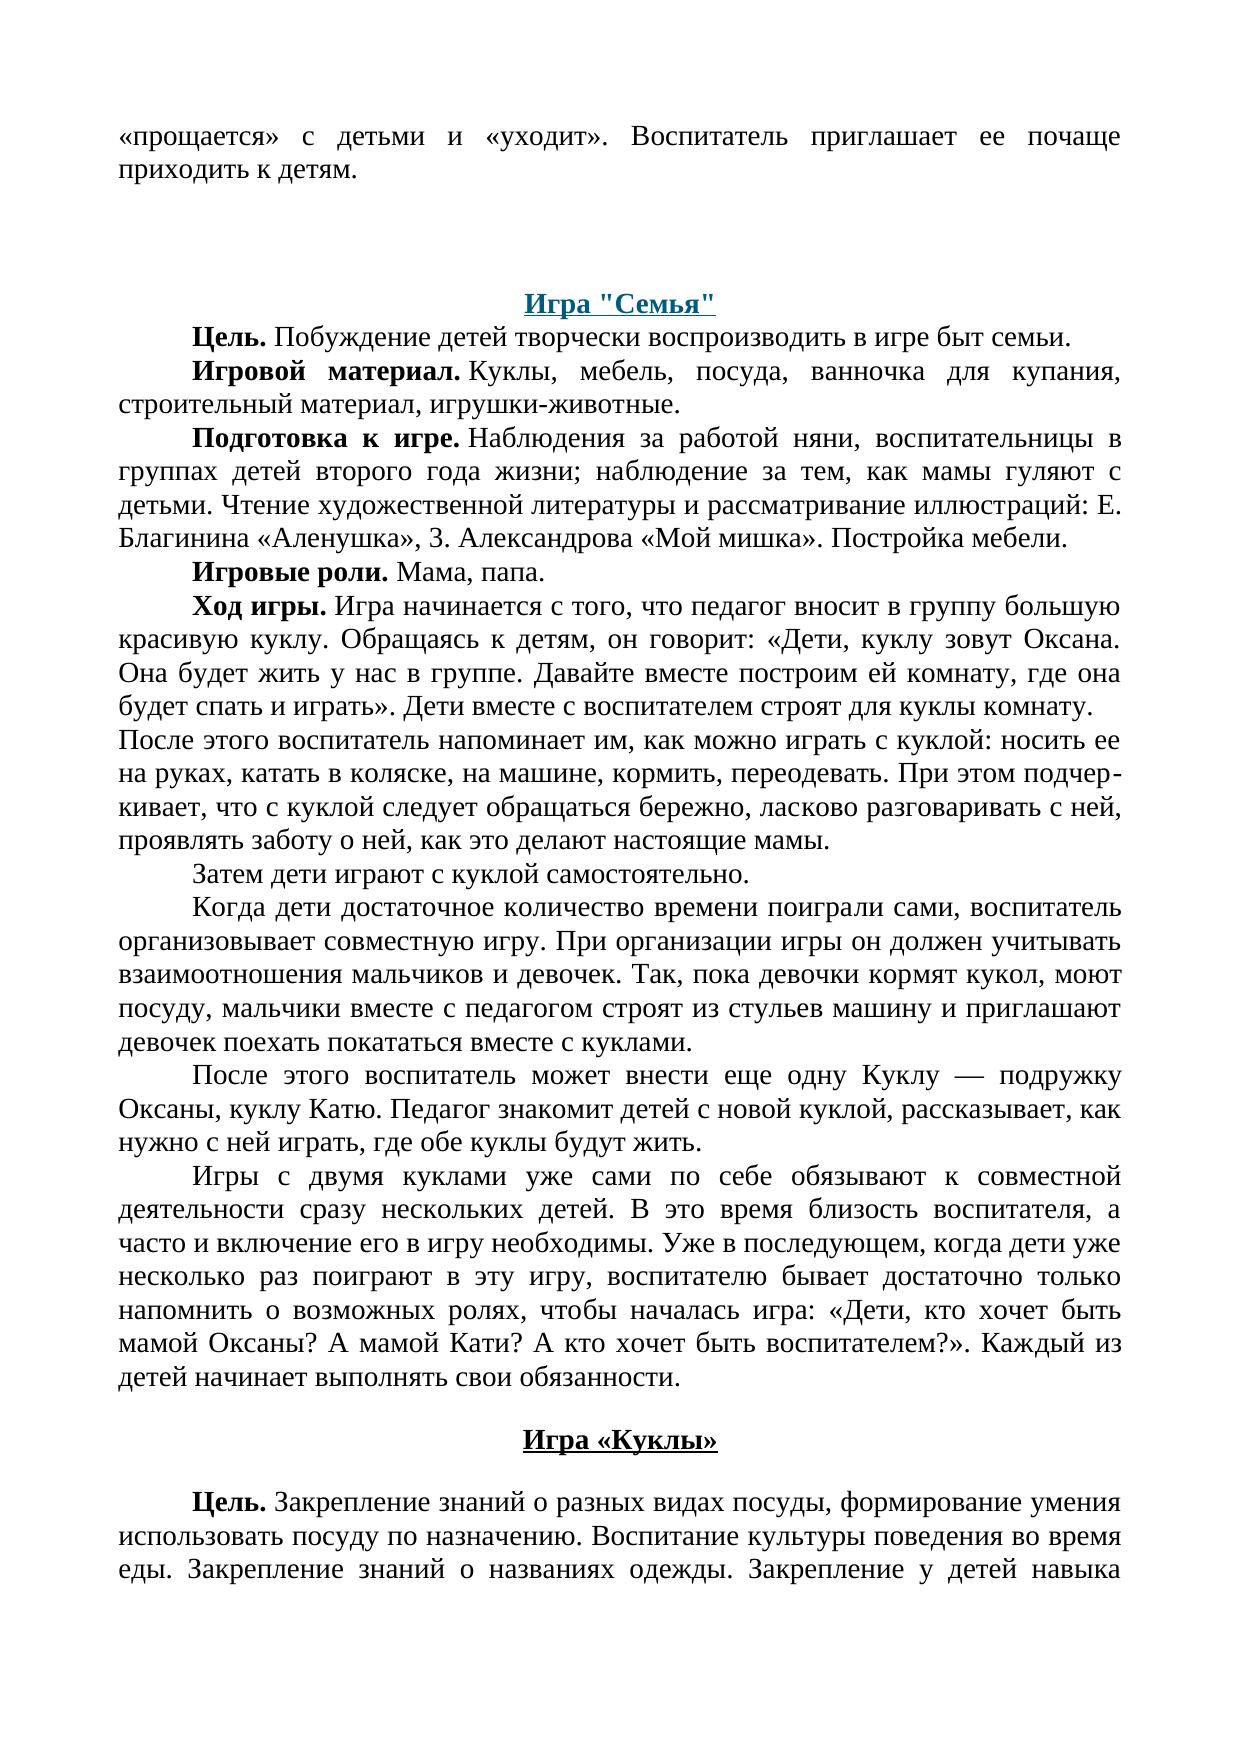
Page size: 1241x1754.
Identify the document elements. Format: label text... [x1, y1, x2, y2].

text Игровые роли. Мама, папа. [118, 554, 1122, 588]
text Подготовка к игре. Наблюдения за работой няни, воспитательницы в группах детей второго года жизни; наблюдение за тем, как мамы гуляют с детьми. Чтение художественной литературы и рассматривание иллюстраций: Е. Благинина «Аленушка», 3. Александрова «Мой мишка». Постройка мебели. [118, 420, 1122, 554]
text Цель. Побуждение детей творчески воспроизводить в игре быт семьи. [118, 319, 1122, 353]
text Игра «Куклы» [118, 1422, 1122, 1455]
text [118, 1484, 1122, 1585]
text После этого воспитатель напоминает им, как можно играть с куклой: носить ее на руках, катать в коляске, на машине, кормить, переодевать. При этом подчеркивает, что с куклой следует обращаться бережно, ласково разговаривать с ней, проявлять заботу о ней, как это делают настоящие мамы. [118, 722, 1122, 856]
text Игровой материал. Куклы, мебель, посуда, ванночка для купания, строительный материал, игрушки-животные. [118, 353, 1122, 420]
text Игры с двумя куклами уже сами по себе обязывают к совместной деятельности сразу нескольких детей. В это время близость воспитателя, а часто и включение его в игру необходимы. Уже в последующем, когда дети уже несколько раз поиграют в эту игру, воспитателю бывает достаточно только напомнить о возможных ролях, чтобы началась игра: «Дети, кто хочет быть мамой Оксаны? А мамой Кати? А кто хочет быть воспитателем?». Каждый из детей начинает выполнять свои обязанности. [118, 1158, 1122, 1393]
text Игра "Семья" [118, 286, 1122, 319]
text Ход игры. Игра начинается с того, что педагог вносит в группу большую красивую куклу. Обращаясь к детям, он говорит: «Дети, куклу зовут Оксана. Она будет жить у нас в группе. Давайте вместе построим ей комнату, где она будет спать и играть». Дети вместе с воспитателем строят для куклы комнату. [118, 588, 1122, 722]
text Затем дети играют с куклой самостоятельно. [118, 856, 1122, 889]
text После этого воспитатель может внести еще одну Куклу — подружку Оксаны, куклу Катю. Педагог знакомит детей с новой куклой, рассказывает, как нужно с ней играть, где обе куклы будут жить. [118, 1057, 1122, 1158]
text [118, 118, 1122, 185]
text Когда дети достаточное количество времени поиграли сами, воспитатель организовывает совместную игру. При организации игры он должен учитывать взаимоотношения мальчиков и девочек. Так, пока девочки кормят кукол, моют посуду, мальчики вместе с педагогом строят из стульев машину и приглашают девочек поехать покататься вместе с куклами. [118, 889, 1122, 1057]
